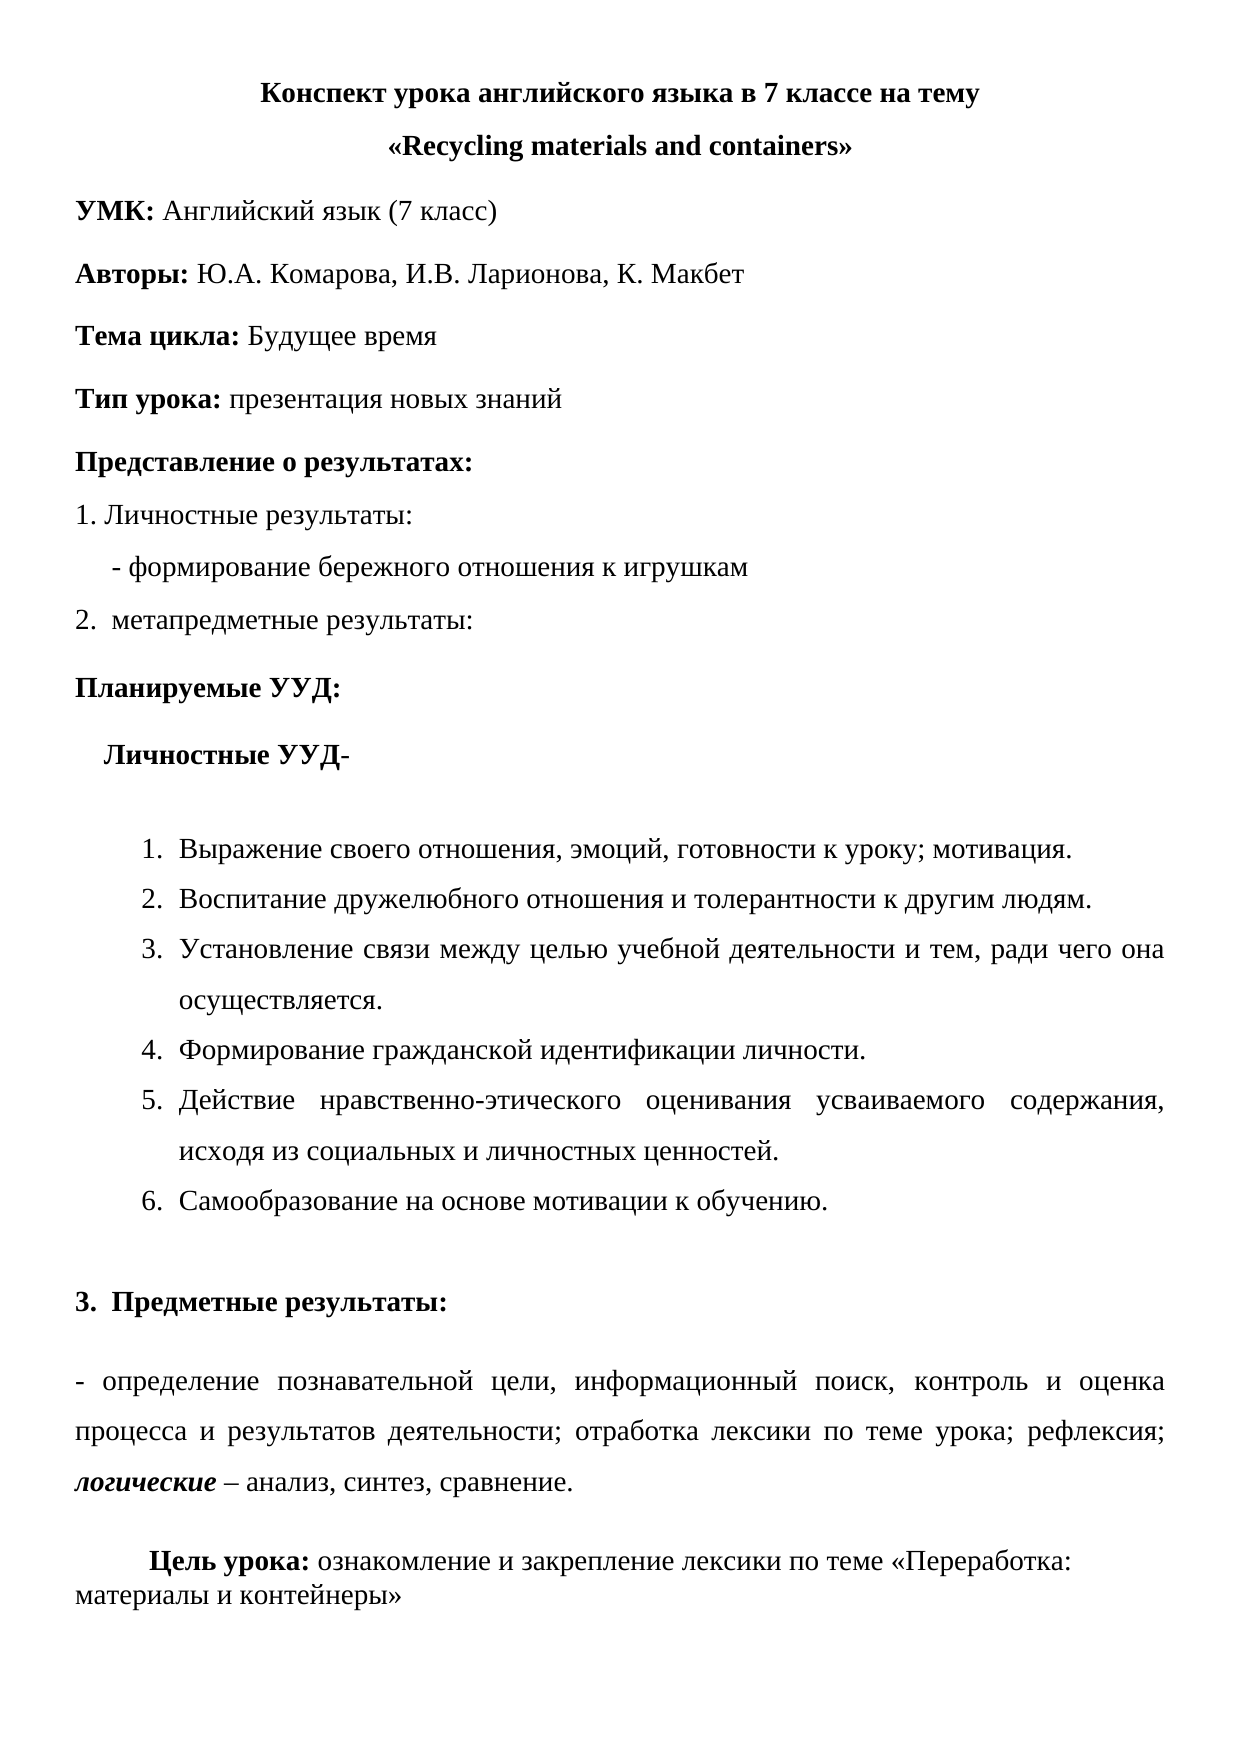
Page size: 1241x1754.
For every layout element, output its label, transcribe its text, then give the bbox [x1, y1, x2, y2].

text УМК: Английский язык (7 класс) [75, 193, 1165, 227]
text 2. метапредметные результаты: [75, 602, 1165, 636]
text Планируемые УУД: [75, 670, 1165, 704]
text Тип урока: презентация новых знаний [75, 381, 1165, 415]
list Воспитание дружелюбного отношения и толерантности к другим людям. [141, 881, 1165, 915]
text Авторы: Ю.А. Комарова, И.В. Ларионова, К. Макбет [75, 256, 1165, 289]
text 1. Личностные результаты: [75, 497, 1165, 530]
text Конспект урока английского языка в 7 классе на тему [75, 75, 1165, 108]
text 3. Предметные результаты: [75, 1284, 1165, 1317]
list Выражение своего отношения, эмоций, готовности к уроку; мотивация. [141, 831, 1165, 864]
text Представление о результатах: [75, 444, 1165, 477]
list Самообразование на основе мотивации к обучению. [141, 1183, 1165, 1217]
text Личностные УУД- [104, 737, 1165, 771]
text - формирование бережного отношения к игрушкам [75, 549, 1165, 583]
list Установление связи между целью учебной деятельности и тем, ради чего она осуществляется. [141, 931, 1165, 1015]
list Действие нравственно-этического оценивания усваиваемого содержания, исходя из социальных и личностных ценностей. [141, 1082, 1165, 1166]
text - определение познавательной цели, информационный поиск, контроль и оценка процесса и результатов деятельности; отработка лексики по теме урока; рефлексия; логические – анализ, синтез, сравнение. [75, 1363, 1165, 1497]
text Цель урока: ознакомление и закрепление лексики по теме «Переработка: материалы и контейнеры» [75, 1543, 1165, 1610]
text Тема цикла: Будущее время [75, 318, 1165, 352]
list Формирование гражданской идентификации личности. [141, 1032, 1165, 1066]
text «Recycling materials and containers» [75, 128, 1165, 161]
